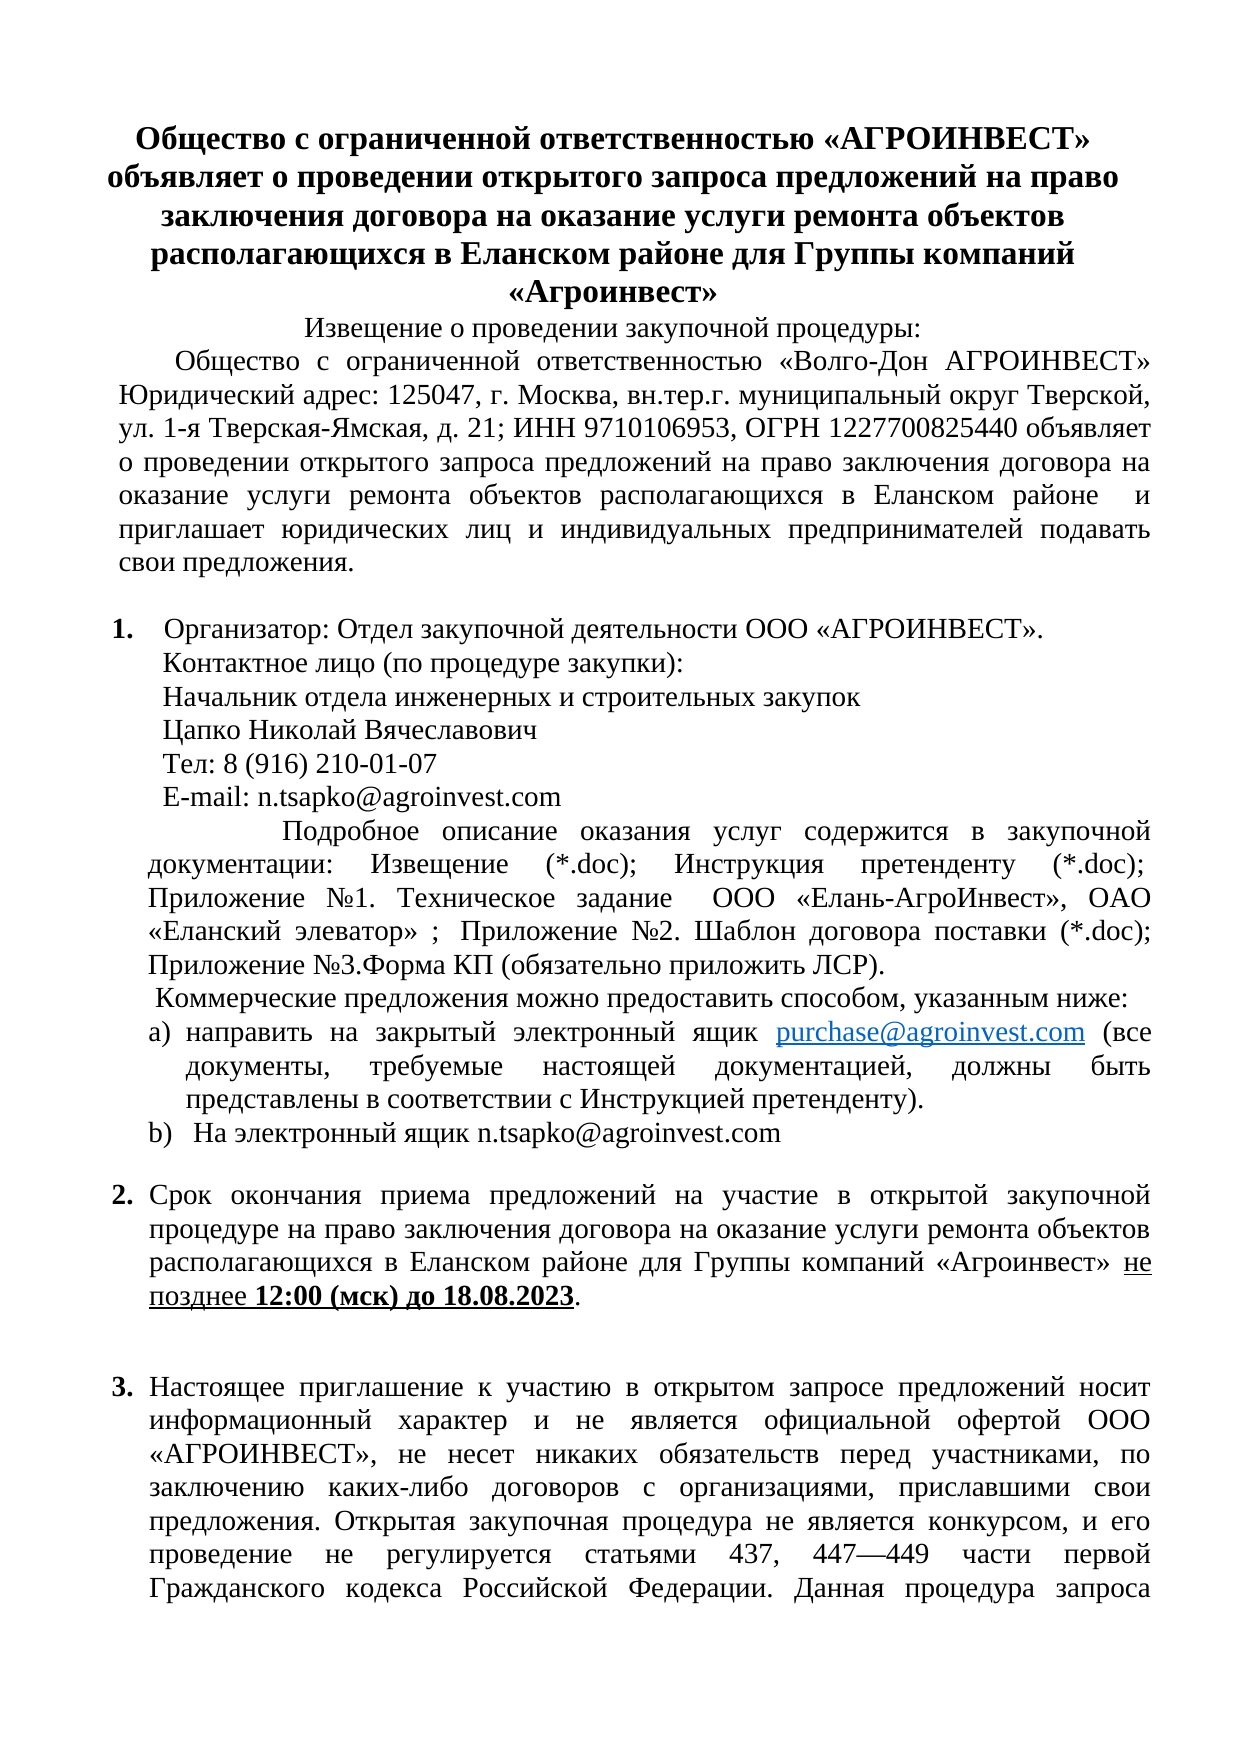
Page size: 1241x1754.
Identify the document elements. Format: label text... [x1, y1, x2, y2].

text Коммерческие предложения можно предоставить способом, указанным ниже: [148, 981, 1152, 1014]
text Е-mail: n.tsapko@agroinvest.com [74, 779, 1152, 813]
text Подробное описание оказания услуг содержится в закупочной документации: Извещение (*.doc); Инструкция претенденту (*.doc); Приложение №1. Техническое задание ООО «Елань-АгроИнвест», ОАО «Еланский элеватор» ; Приложение №2. Шаблон договора поставки (*.doc); Приложение №3.Форма КП (обязательно приложить ЛСР). [148, 813, 1152, 981]
list Общество с ограниченной ответственностью «Волго-Дон АГРОИНВЕСТ» Юридический адрес: 125047, г. Москва, вн.тер.г. муниципальный округ Тверской, ул. 1-я Тверская-Ямская, д. 21; ИНН 9710106953, ОГРН 1227700825440 объявляет о проведении открытого запроса предложений на право заключения договора на оказание услуги ремонта объектов располагающихся в Еланском районе и приглашает юридических лиц и индивидуальных предпринимателей подавать свои предложения. [118, 343, 1152, 578]
text Начальник отдела инженерных и строительных закупок [74, 679, 1152, 712]
text Общество с ограниченной ответственностью «АГРОИНВЕСТ» объявляет о проведении открытого запроса предложений на право заключения договора на оказание услуги ремонта объектов располагающихся в Еланском районе для Группы компаний «Агроинвест» [74, 118, 1152, 310]
list Организатор: Отдел закупочной деятельности ООО «АГРОИНВЕСТ». [111, 612, 1152, 645]
text Тел: 8 (916) 210-01-07 [74, 746, 1152, 779]
list направить на закрытый электронный ящик purchase@agroinvest.com (все документы, требуемые настоящей документацией, должны быть представлены в соответствии с Инструкцией претенденту). [148, 1014, 1152, 1115]
text Извещение о проведении закупочной процедуры: [74, 310, 1152, 343]
list На электронный ящик n.tsapko@agroinvest.com [148, 1115, 1152, 1148]
text Цапко Николай Вячеславович [74, 712, 1152, 746]
text Контактное лицо (по процедуре закупки): [74, 645, 1152, 679]
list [111, 1369, 1152, 1604]
list Срок окончания приема предложений на участие в открытой закупочной процедуре на право заключения договора на оказание услуги ремонта объектов располагающихся в Еланском районе для Группы компаний «Агроинвест» не позднее 12:00 (мск) до 18.08.2023. [111, 1177, 1152, 1312]
